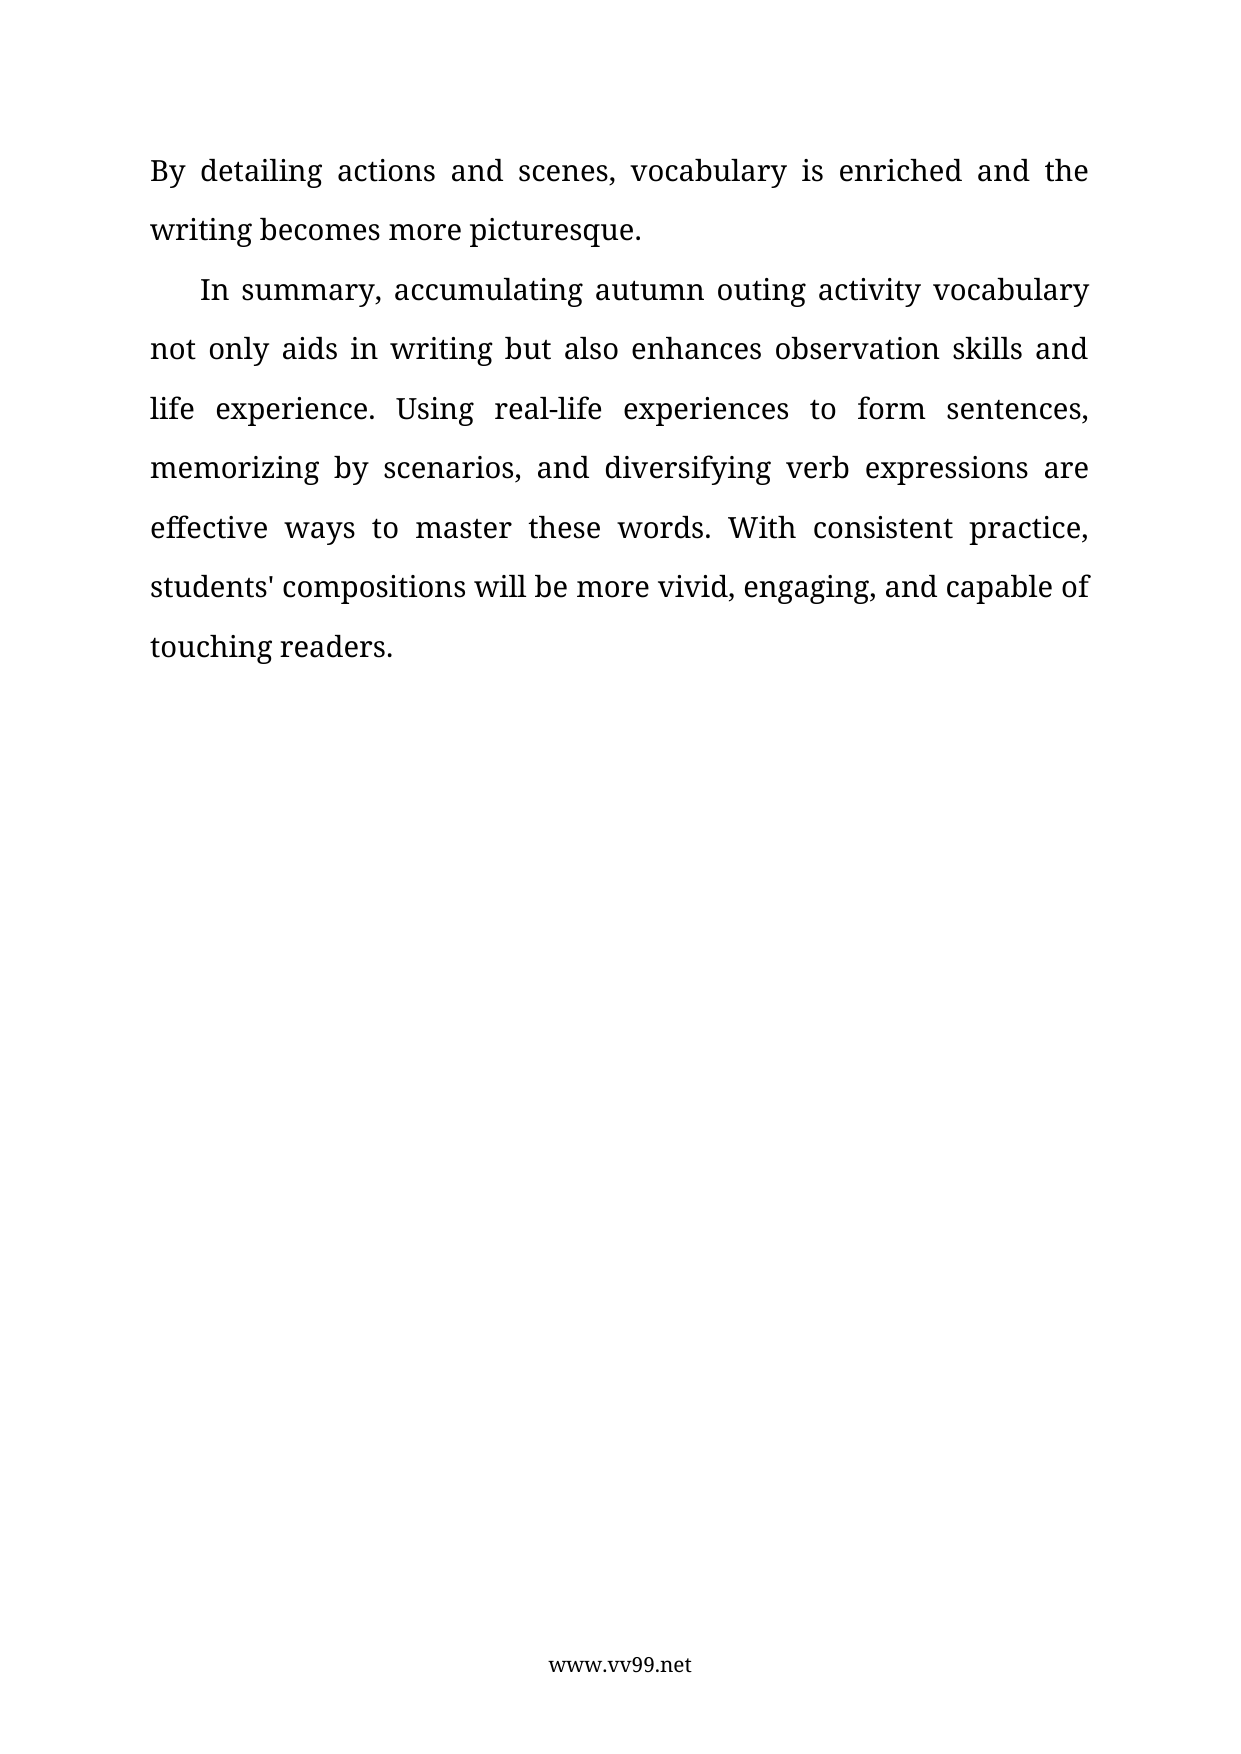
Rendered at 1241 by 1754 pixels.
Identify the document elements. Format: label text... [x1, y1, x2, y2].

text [150, 150, 1090, 249]
text In summary, accumulating autumn outing activity vocabulary not only aids in writing but also enhances observation skills and life experience. Using real-life experiences to form sentences, memorizing by scenarios, and diversifying verb expressions are effective ways to master these words. With consistent practice, students' compositions will be more vivid, engaging, and capable of touching readers. [150, 269, 1090, 666]
